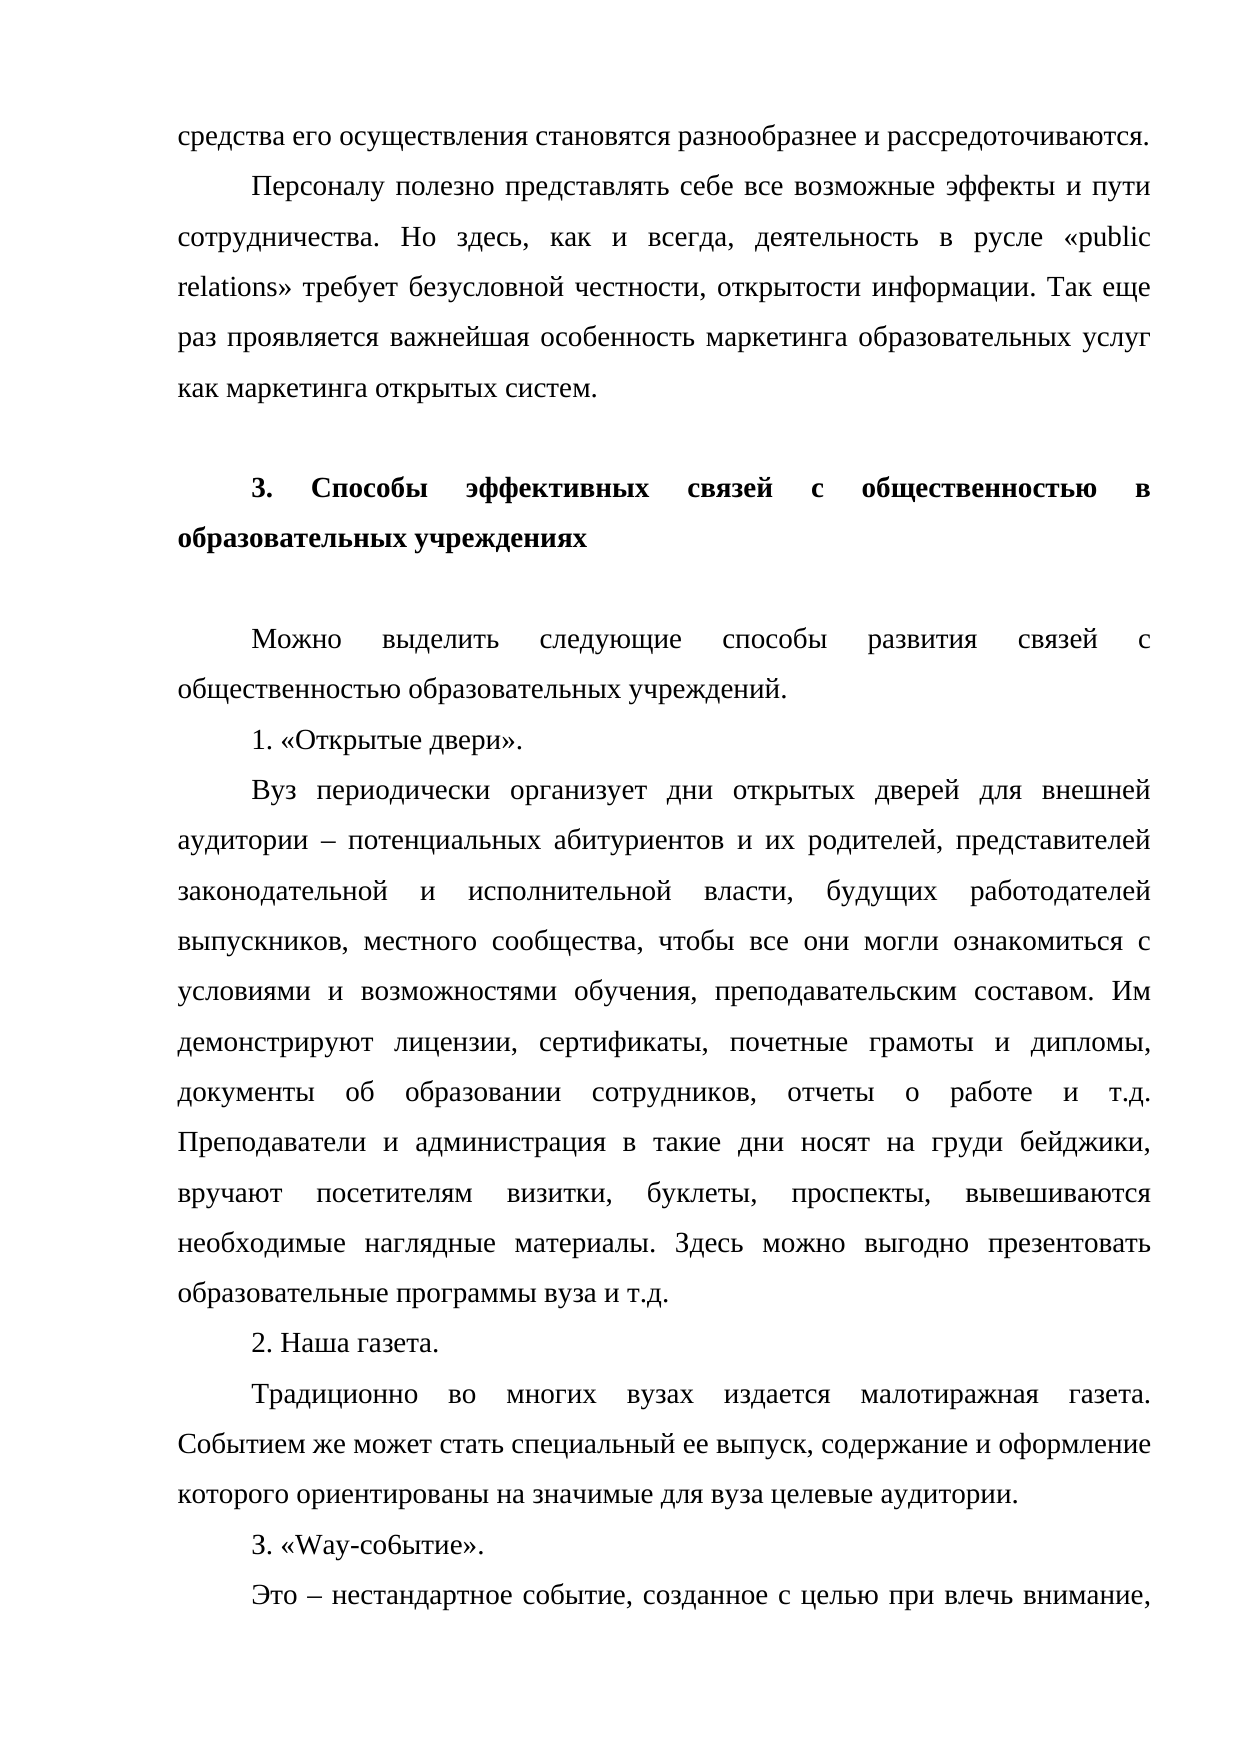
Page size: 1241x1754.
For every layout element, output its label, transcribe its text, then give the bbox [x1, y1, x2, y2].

text Можно выделить следующие способы развития связей с общественностью образовательных учреждений. [177, 621, 1152, 705]
text 2. Наша газета. [177, 1326, 1152, 1359]
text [177, 1577, 1152, 1611]
text Традиционно во многих вузах издается малотиражная газета. Событием же может стать специальный ее выпуск, содержание и оформление которого ориентированы на значимые для вуза целевые аудитории. [177, 1376, 1152, 1510]
text Вуз периодически организует дни открытых дверей для внешней аудитории – потенциальных абитуриентов и их родителей, представителей законодательной и исполнительной власти, будущих работодателей выпускников, местного сообщества, чтобы все они могли ознакомиться с условиями и возможностями обучения, преподавательским составом. Им демонстрируют лицензии, сертификаты, почетные грамоты и дипломы, документы об образовании сотрудников, отчеты о работе и т.д. Преподаватели и администрация в такие дни носят на груди бейджики, вручают посетителям визитки, буклеты, проспекты, вывешиваются необходимые наглядные материалы. Здесь можно выгодно презентовать образовательные программы вуза и т.д. [177, 772, 1152, 1309]
text 1. «Открытые двери». [177, 722, 1152, 755]
text З. «Wау-со6ытие». [177, 1527, 1152, 1560]
text Персоналу полезно представлять себе все возможные эффекты и пути сотрудничества. Но здесь, как и всегда, деятельность в русле «public relations» требует безусловной честности, открытости информации. Так еще раз проявляется важнейшая особенность маркетинга образовательных услуг как маркетинга открытых систем. [177, 168, 1152, 403]
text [177, 118, 1152, 152]
text 3. Способы эффективных связей с общественностью в образовательных учреждениях [177, 470, 1152, 554]
